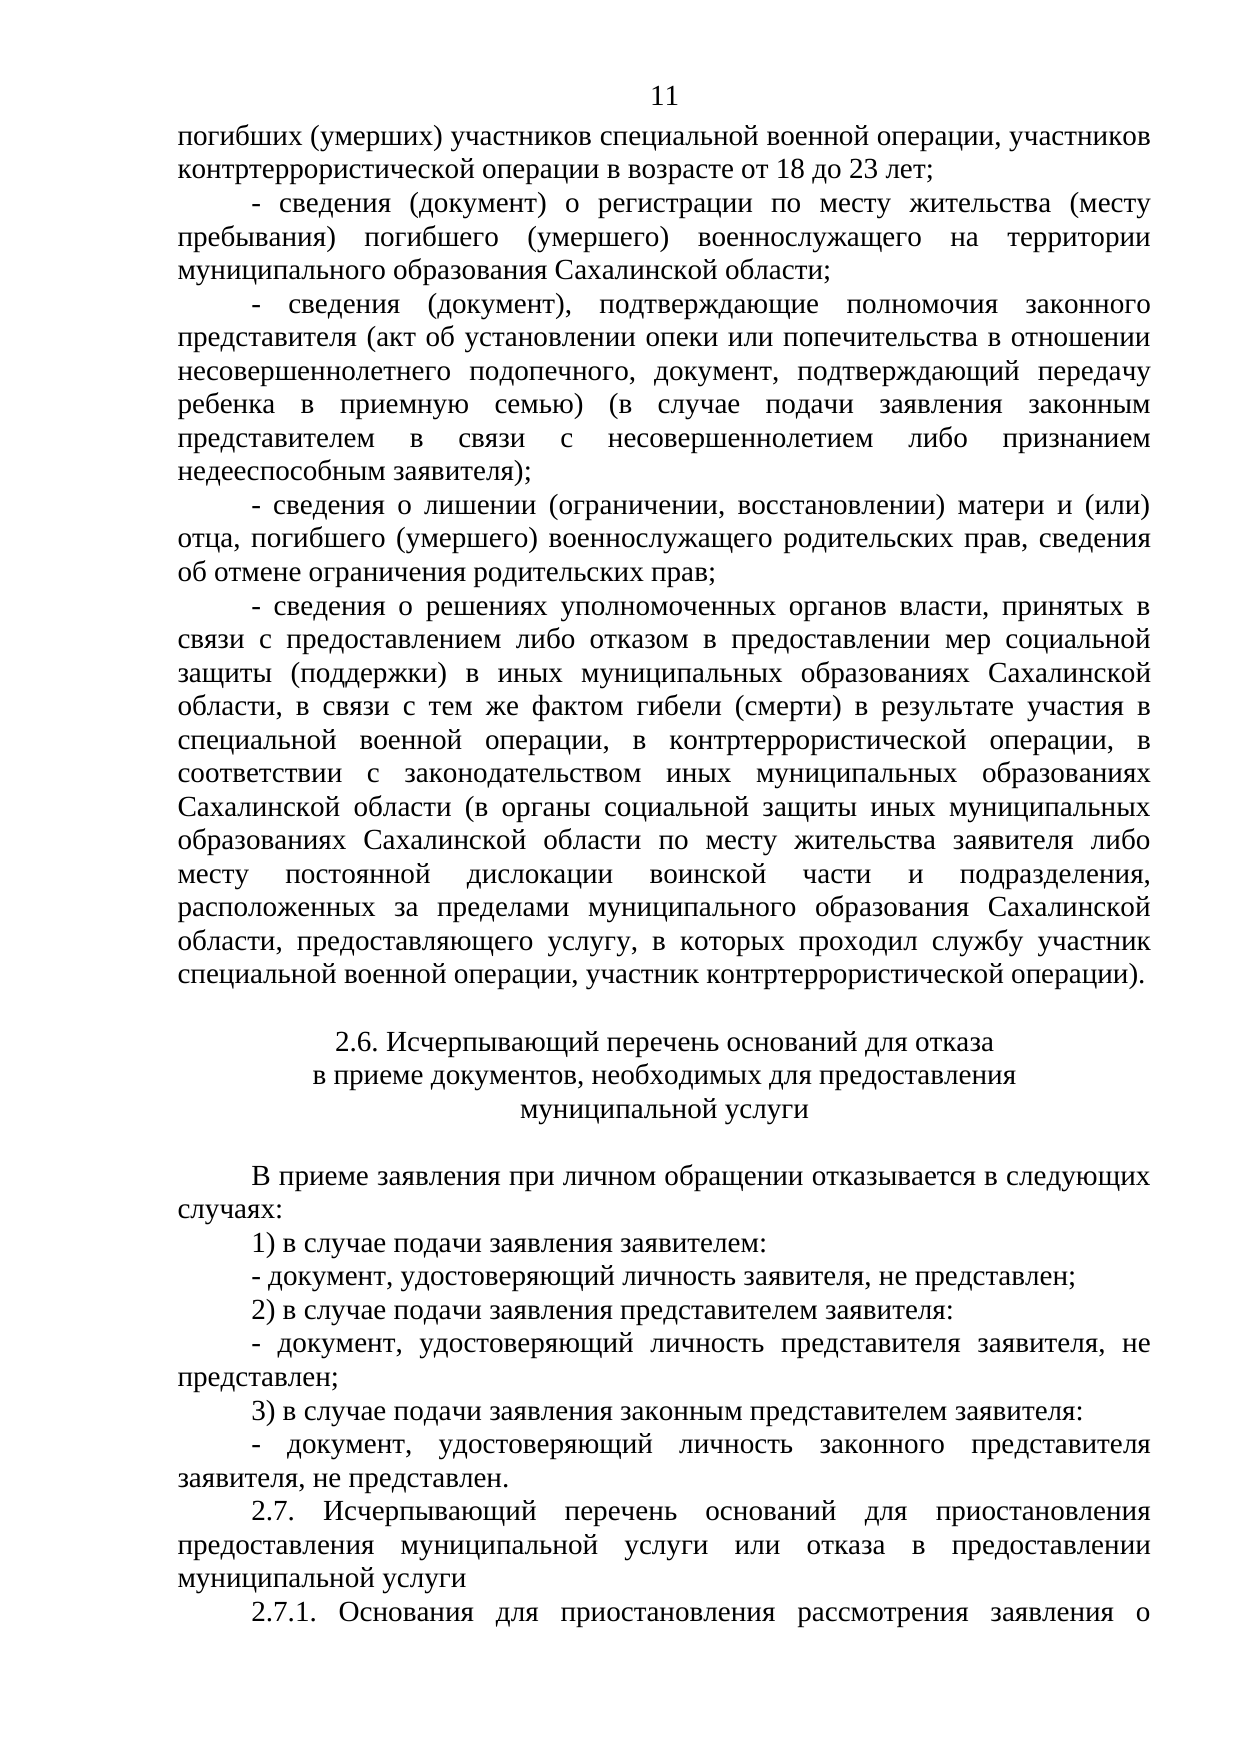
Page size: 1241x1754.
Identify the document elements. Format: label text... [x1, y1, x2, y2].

text муниципальной услуги [177, 1091, 1152, 1124]
text - документ, удостоверяющий личность заявителя, не представлен; [177, 1258, 1152, 1292]
text в приеме документов, необходимых для предоставления [177, 1057, 1152, 1091]
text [177, 1594, 1152, 1627]
text 1) в случае подачи заявления заявителем: [177, 1225, 1152, 1258]
text - документ, удостоверяющий личность представителя заявителя, не представлен; [177, 1326, 1152, 1393]
text 2) в случае подачи заявления представителем заявителя: [177, 1292, 1152, 1326]
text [177, 118, 1152, 185]
text - сведения о лишении (ограничении, восстановлении) матери и (или) отца, погибшего (умершего) военнослужащего родительских прав, сведения об отмене ограничения родительских прав; [177, 487, 1152, 588]
text - сведения о решениях уполномоченных органов власти, принятых в связи с предоставлением либо отказом в предоставлении мер социальной защиты (поддержки) в иных муниципальных образованиях Сахалинской области, в связи с тем же фактом гибели (смерти) в результате участия в специальной военной операции, в контртеррористической операции, в соответствии с законодательством иных муниципальных образованиях Сахалинской области (в органы социальной защиты иных муниципальных образованиях Сахалинской области по месту жительства заявителя либо месту постоянной дислокации воинской части и подразделения, расположенных за пределами муниципального образования Сахалинской области, предоставляющего услугу, в которых проходил службу участник специальной военной операции, участник контртеррористической операции). [177, 588, 1152, 990]
text 2.6. Исчерпывающий перечень оснований для отказа [177, 1024, 1152, 1057]
text В приеме заявления при личном обращении отказывается в следующих случаях: [177, 1158, 1152, 1225]
text - сведения (документ), подтверждающие полномочия законного представителя (акт об установлении опеки или попечительства в отношении несовершеннолетнего подопечного, документ, подтверждающий передачу ребенка в приемную семью) (в случае подачи заявления законным представителем в связи с несовершеннолетием либо признанием недееспособным заявителя); [177, 286, 1152, 487]
text - сведения (документ) о регистрации по месту жительства (месту пребывания) погибшего (умершего) военнослужащего на территории муниципального образования Сахалинской области; [177, 185, 1152, 286]
text 2.7. Исчерпывающий перечень оснований для приостановления предоставления муниципальной услуги или отказа в предоставлении муниципальной услуги [177, 1493, 1152, 1594]
text 3) в случае подачи заявления законным представителем заявителя: [177, 1393, 1152, 1426]
text - документ, удостоверяющий личность законного представителя заявителя, не представлен. [177, 1426, 1152, 1493]
